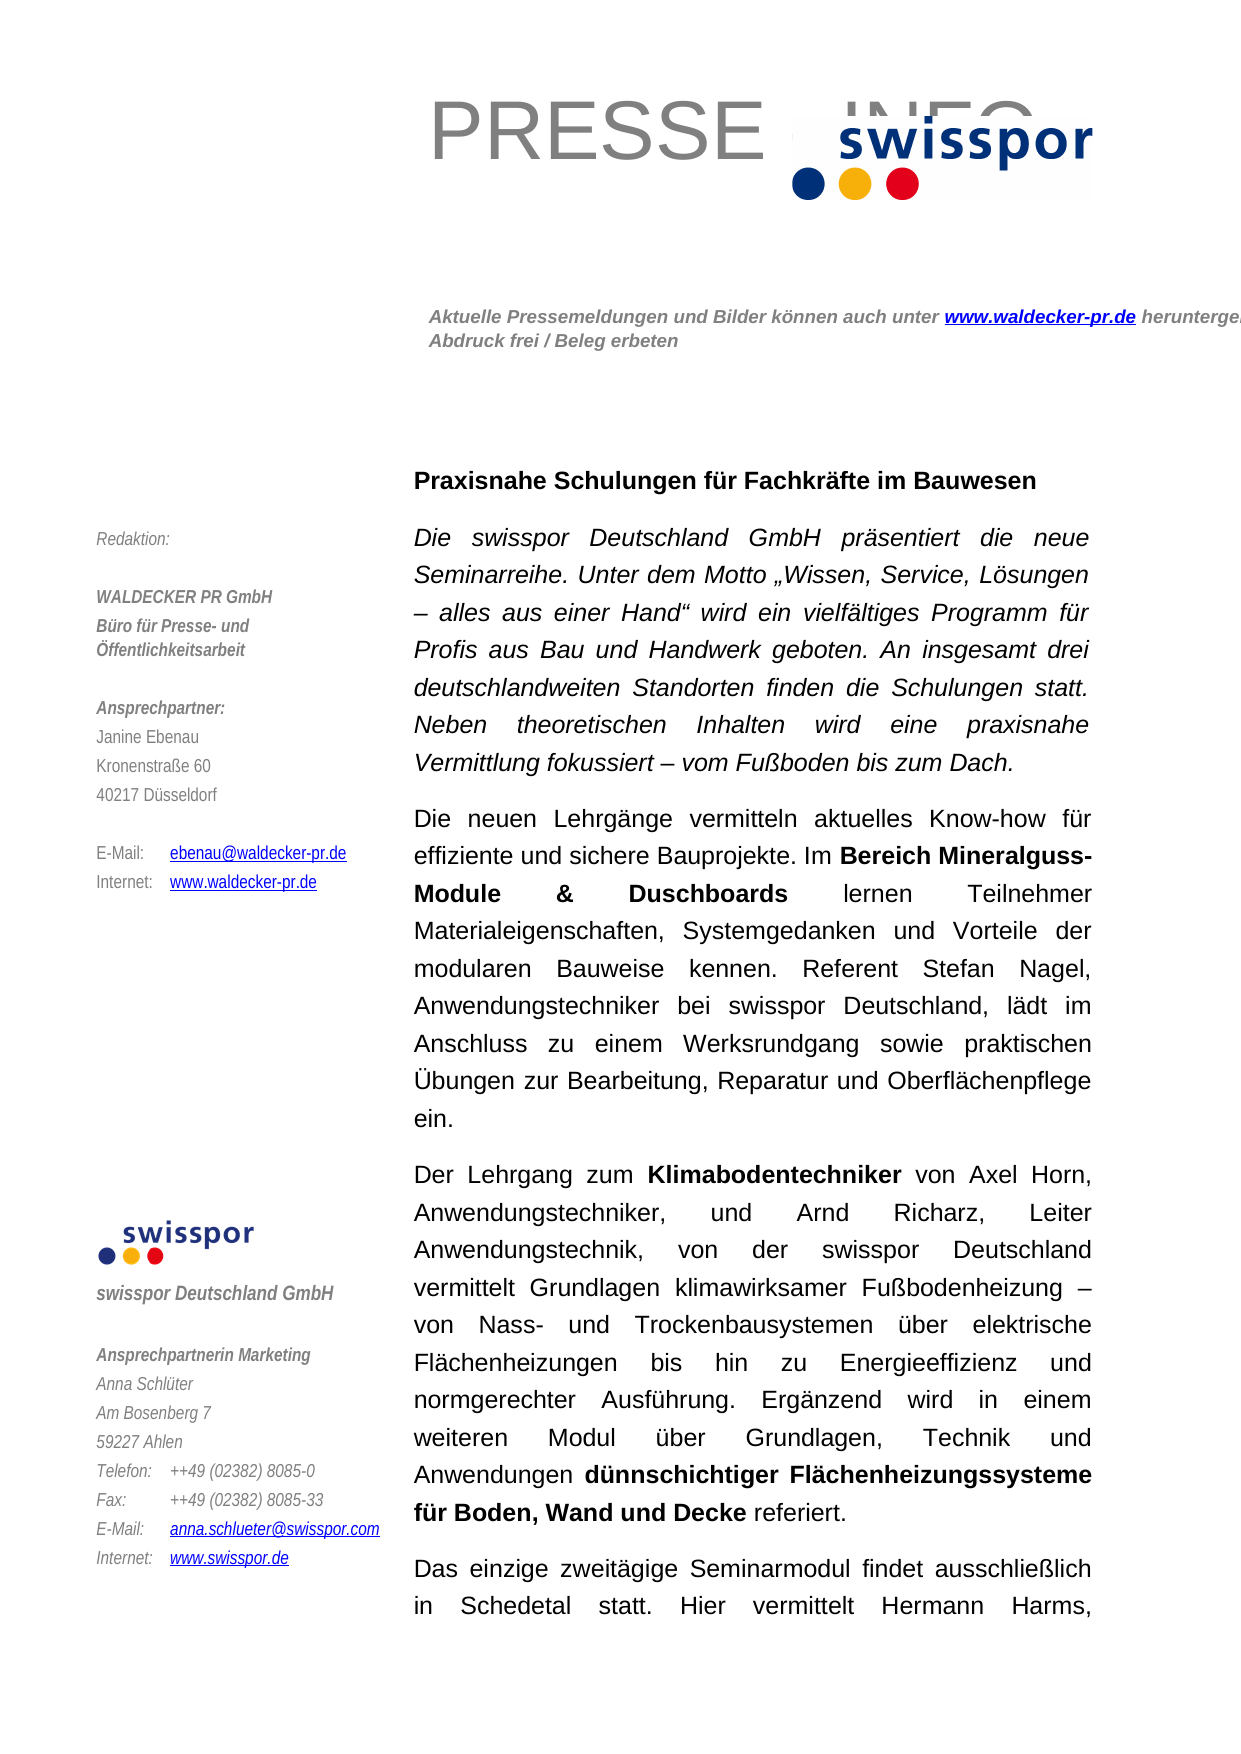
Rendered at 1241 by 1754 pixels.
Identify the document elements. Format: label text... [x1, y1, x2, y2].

text Praxisnahe Schulungen für Fachkräfte im Bauwesen [413, 460, 1092, 497]
text Die swisspor Deutschland GmbH präsentiert die neue Seminarreihe. Unter dem Motto „Wissen, Service, Lösungen – alles aus einer Hand“ wird ein vielfältiges Programm für Profis aus Bau und Handwerk geboten. An insgesamt drei deutschlandweiten Standorten finden die Schulungen statt. Neben theoretischen Inhalten wird eine praxisnahe Vermittlung fokussiert – vom Fußboden bis zum Dach. [413, 516, 1092, 778]
picture [792, 116, 1093, 200]
text Der Lehrgang zum Klimabodentechniker von Axel Horn, Anwendungstechniker, und Arnd Richarz, Leiter Anwendungstechnik, von der swisspor Deutschland vermittelt Grundlagen klimawirksamer Fußbodenheizung – von Nass- und Trockenbausystemen über elektrische Flächenheizungen bis hin zu Energieeffizienz und normgerechter Ausführung. Ergänzend wird in einem weiteren Modul über Grundlagen, Technik und Anwendungen dünnschichtiger Flächenheizungssysteme für Boden, Wand und Decke referiert. [413, 1153, 1092, 1528]
picture [96, 1218, 256, 1273]
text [413, 1547, 1092, 1622]
text Die neuen Lehrgänge vermitteln aktuelles Know-how für effiziente und sichere Bauprojekte. Im Bereich Mineralguss-Module & Duschboards lernen Teilnehmer Materialeigenschaften, Systemgedanken und Vorteile der modularen Bauweise kennen. Referent Stefan Nagel, Anwendungstechniker bei swisspor Deutschland, lädt im Anschluss zu einem Werksrundgang sowie praktischen Übungen zur Bearbeitung, Reparatur und Oberflächenpflege ein. [413, 797, 1092, 1135]
